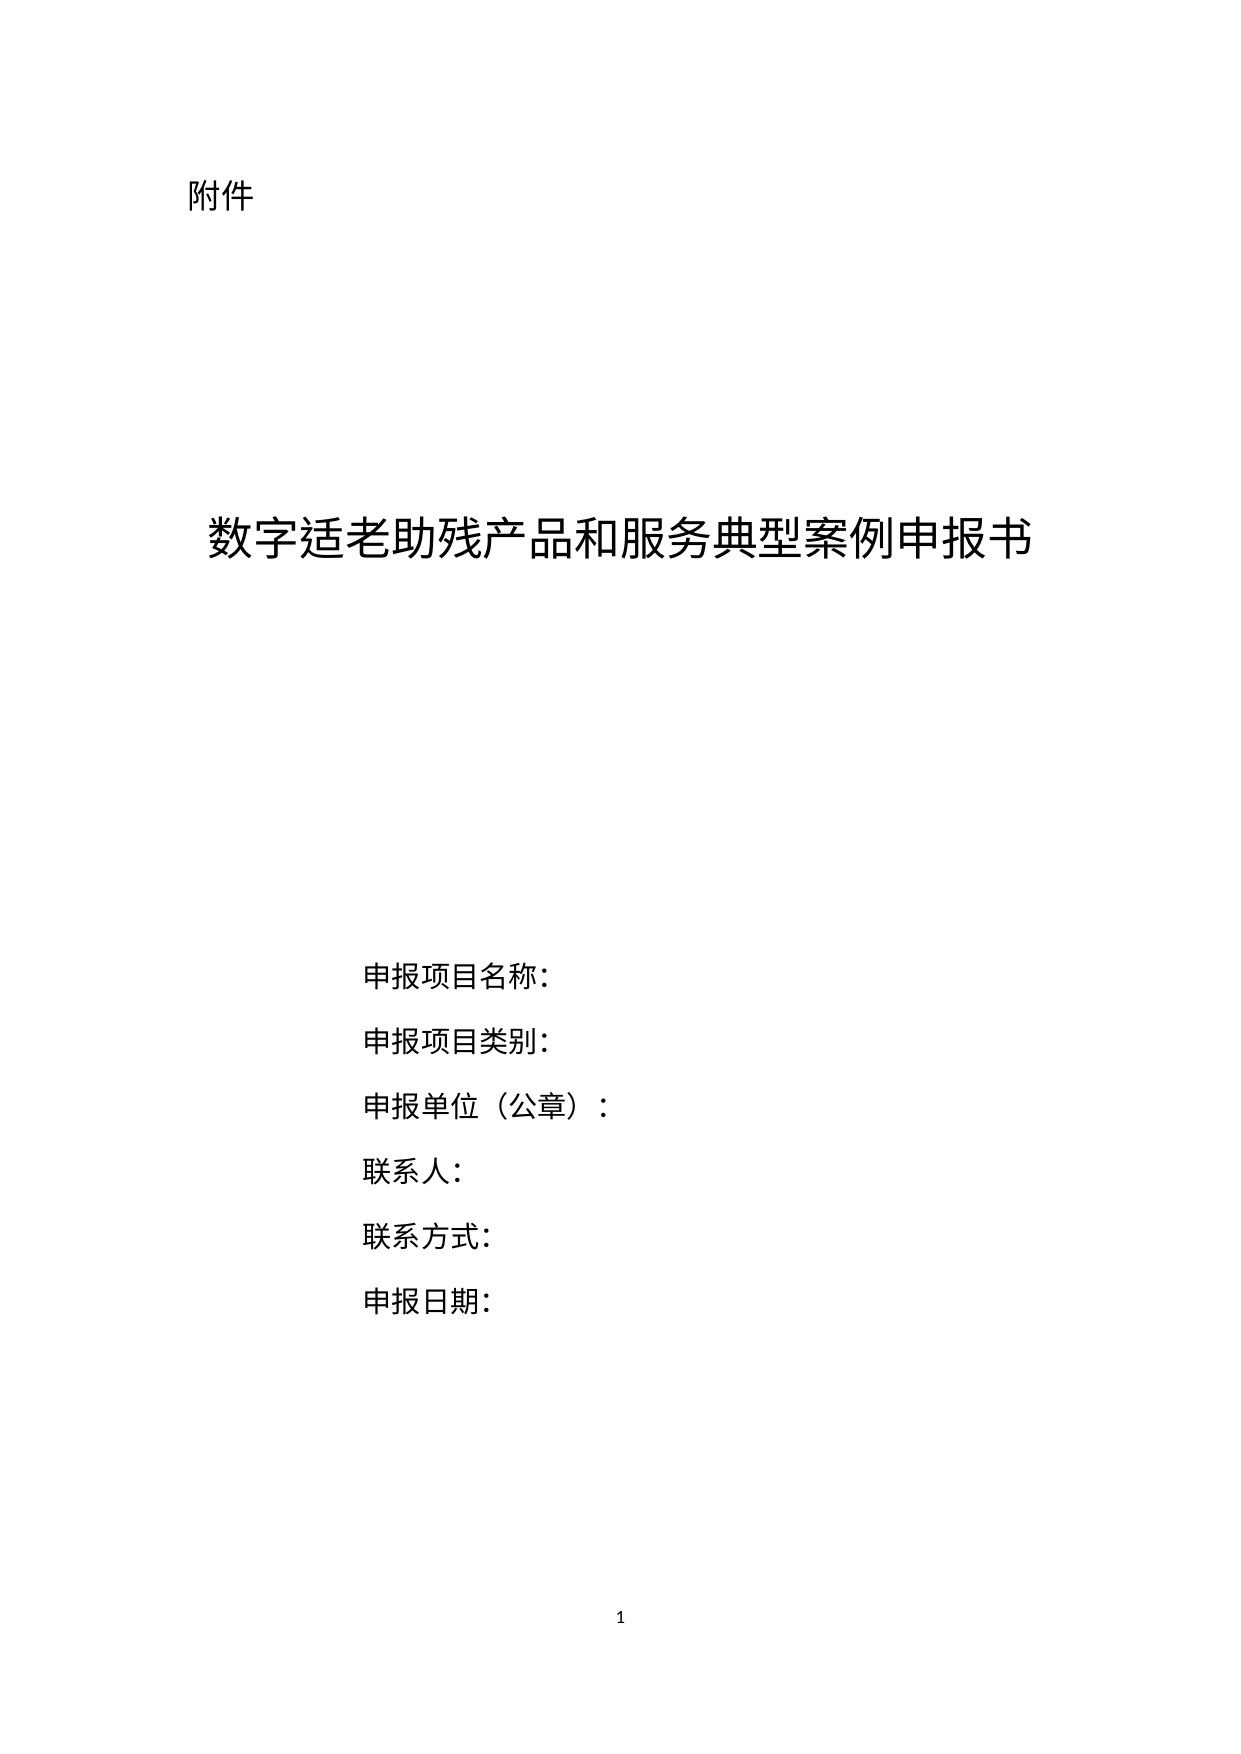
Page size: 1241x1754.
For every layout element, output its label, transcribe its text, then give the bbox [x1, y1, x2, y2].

text 申报日期： [187, 1267, 1053, 1332]
text 联系方式： [187, 1202, 1053, 1267]
text 联系人： [187, 1137, 1053, 1202]
text 申报项目类别： [187, 1007, 1053, 1072]
text 申报项目名称： [187, 942, 1053, 1007]
text 数字适老助残产品和服务典型案例申报书 [187, 487, 1053, 584]
text 申报单位（公章）： [187, 1072, 1053, 1137]
text 附件 [187, 162, 1053, 227]
